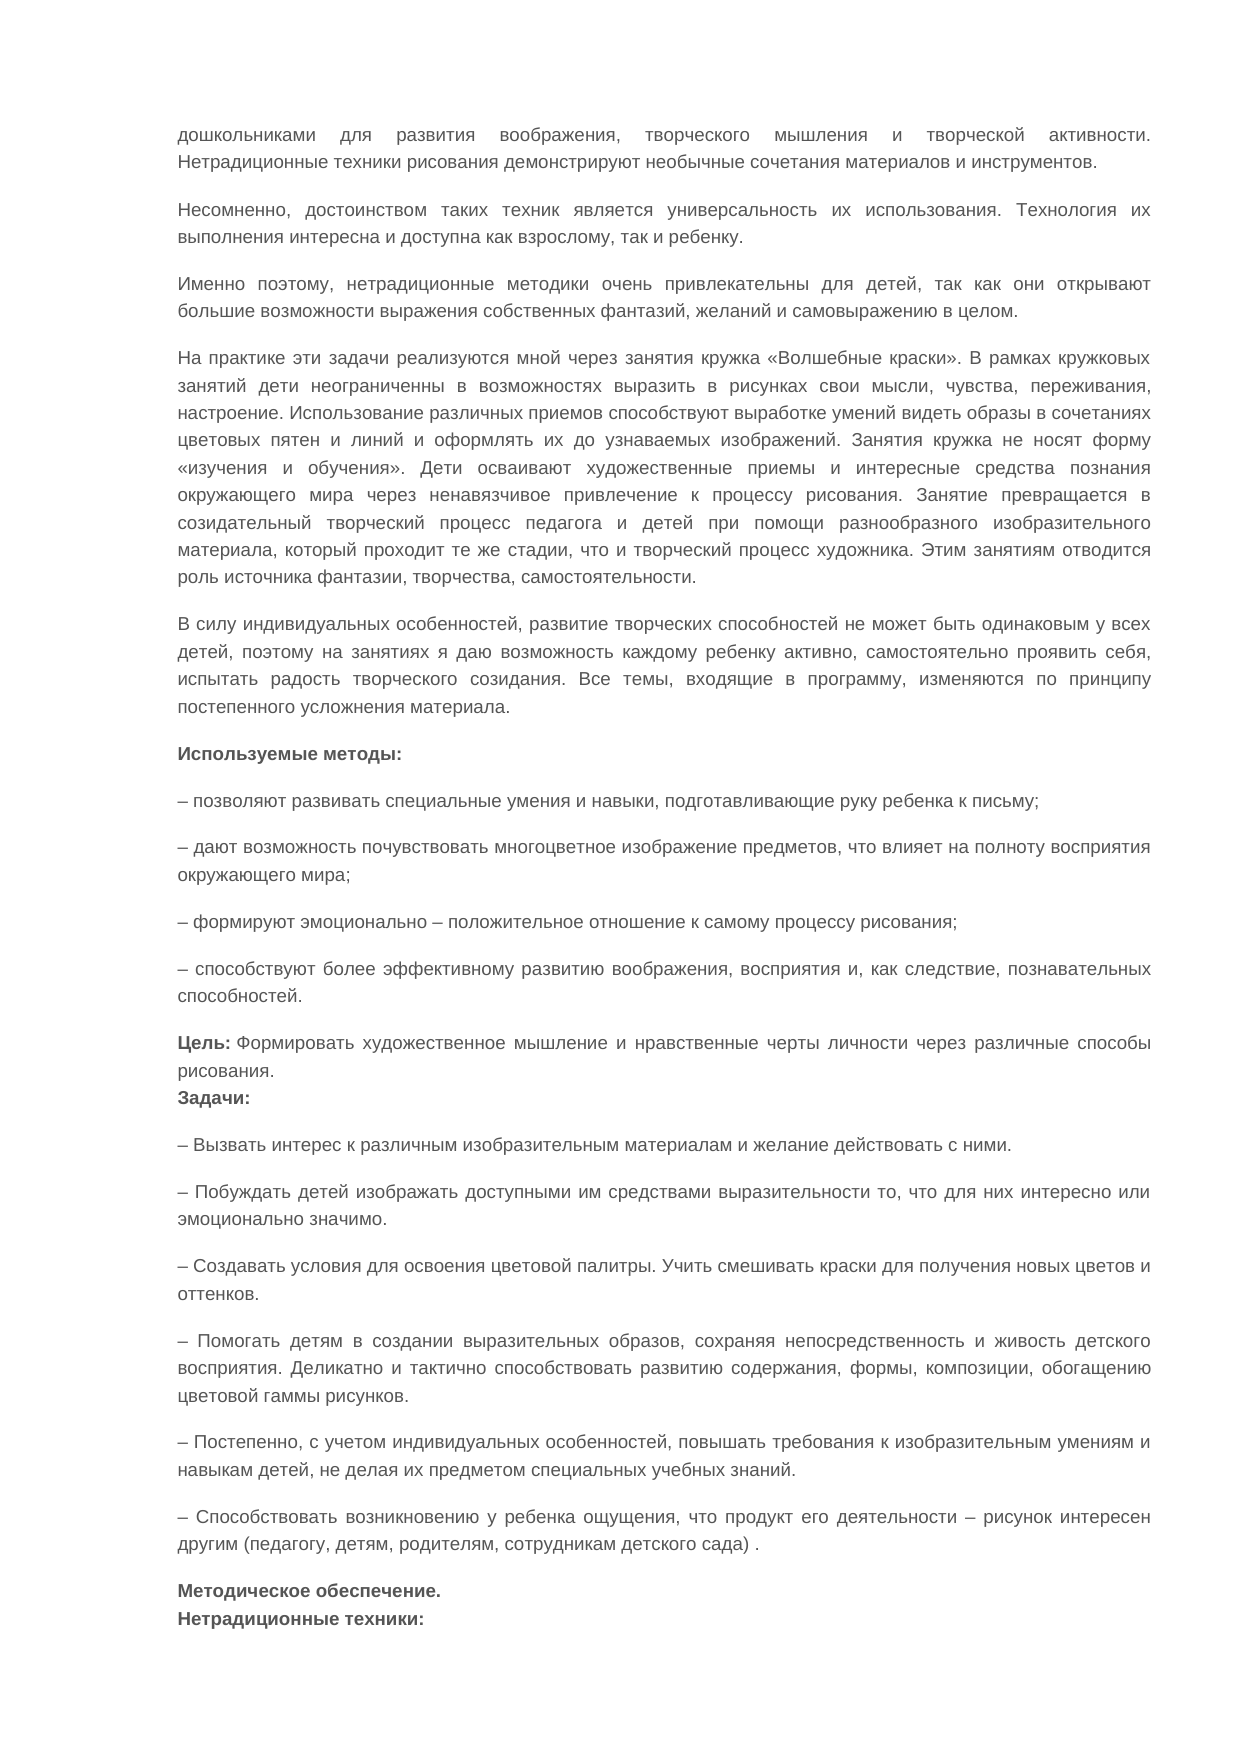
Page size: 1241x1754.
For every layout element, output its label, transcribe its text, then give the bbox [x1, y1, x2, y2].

text Методическое обеспечение. [177, 1574, 1152, 1602]
text – Помогать детям в создании выразительных образов, сохраняя непосредственность и живость детского восприятия. Деликатно и тактично способствовать развитию содержания, формы, композиции, обогащению цветовой гаммы рисунков. [177, 1324, 1152, 1406]
text – Создавать условия для освоения цветовой палитры. Учить смешивать краски для получения новых цветов и оттенков. [177, 1249, 1152, 1304]
text – способствуют более эффективному развитию воображения, восприятия и, как следствие, познавательных способностей. [177, 952, 1152, 1007]
text Несомненно, достоинством таких техник является универсальность их использования. Технология их выполнения интересна и доступна как взрослому, так и ребенку. [177, 192, 1152, 247]
text – Побуждать детей изображать доступными им средствами выразительности то, что для них интересно или эмоционально значимо. [177, 1175, 1152, 1230]
text Нетрадиционные техники: [177, 1602, 1152, 1629]
text – Постепенно, с учетом индивидуальных особенностей, повышать требования к изобразительным умениям и навыкам детей, не делая их предметом специальных учебных знаний. [177, 1426, 1152, 1480]
text – Способствовать возникновению у ребенка ощущения, что продукт его деятельности – рисунок интересен другим (педагогу, детям, родителям, сотрудникам детского сада) . [177, 1500, 1152, 1555]
text – Вызвать интерес к различным изобразительным материалам и желание действовать с ними. [177, 1128, 1152, 1155]
text – дают возможность почувствовать многоцветное изображение предметов, что влияет на полноту восприятия окружающего мира; [177, 831, 1152, 885]
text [177, 118, 1152, 173]
text В силу индивидуальных особенностей, развитие творческих способностей не может быть одинаковым у всех детей, поэтому на занятиях я даю возможность каждому ребенку активно, самостоятельно проявить себя, испытать радость творческого созидания. Все темы, входящие в программу, изменяются по принципу постепенного усложнения материала. [177, 607, 1152, 717]
text Именно поэтому, нетрадиционные методики очень привлекательны для детей, так как они открывают большие возможности выражения собственных фантазий, желаний и самовыражению в целом. [177, 267, 1152, 322]
text Цель: Формировать художественное мышление и нравственные черты личности через различные способы рисования. [177, 1026, 1152, 1081]
text Задачи: [177, 1081, 1152, 1108]
text Используемые методы: [177, 737, 1152, 764]
text – позволяют развивать специальные умения и навыки, подготавливающие руку ребенка к письму; [177, 783, 1152, 811]
text На практике эти задачи реализуются мной через занятия кружка «Волшебные краски». В рамках кружковых занятий дети неограниченны в возможностях выразить в рисунках свои мысли, чувства, переживания, настроение. Использование различных приемов способствуют выработке умений видеть образы в сочетаниях цветовых пятен и линий и оформлять их до узнаваемых изображений. Занятия кружка не носят форму «изучения и обучения». Дети осваивают художественные приемы и интересные средства познания окружающего мира через ненавязчивое привлечение к процессу рисования. Занятие превращается в созидательный творческий процесс педагога и детей при помощи разнообразного изобразительного материала, который проходит те же стадии, что и творческий процесс художника. Этим занятиям отводится роль источника фантазии, творчества, самостоятельности. [177, 341, 1152, 588]
text – формируют эмоционально – положительное отношение к самому процессу рисования; [177, 905, 1152, 932]
